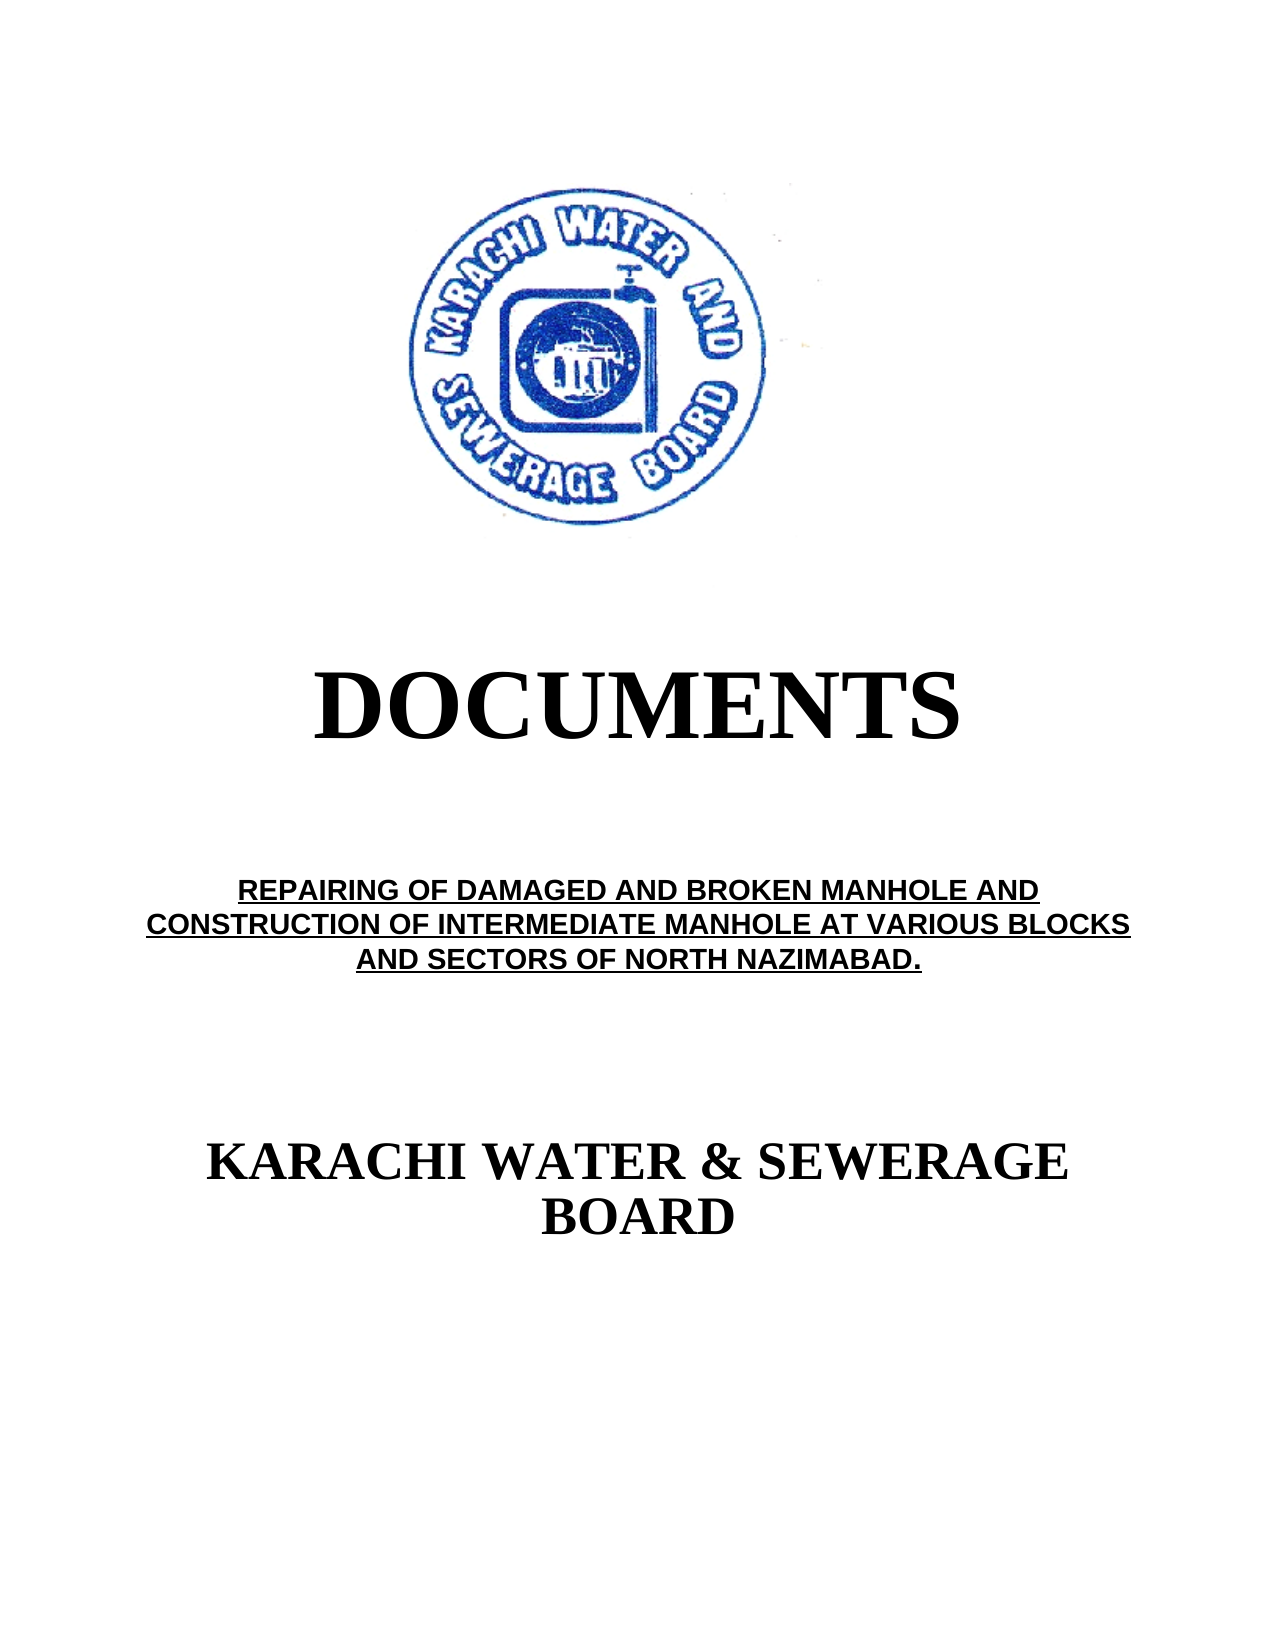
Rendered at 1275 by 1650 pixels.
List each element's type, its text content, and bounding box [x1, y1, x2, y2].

text REPAIRING OF DAMAGED AND BROKEN MANHOLE AND CONSTRUCTION OF INTERMEDIATE MANHOLE AT VARIOUS BLOCKS AND SECTORS OF NORTH NAZIMABAD. [125, 873, 1152, 976]
text KARACHI WATER & SEWERAGE BOARD [125, 1134, 1152, 1247]
text DOCUMENTS [125, 656, 1152, 759]
picture [375, 183, 824, 590]
